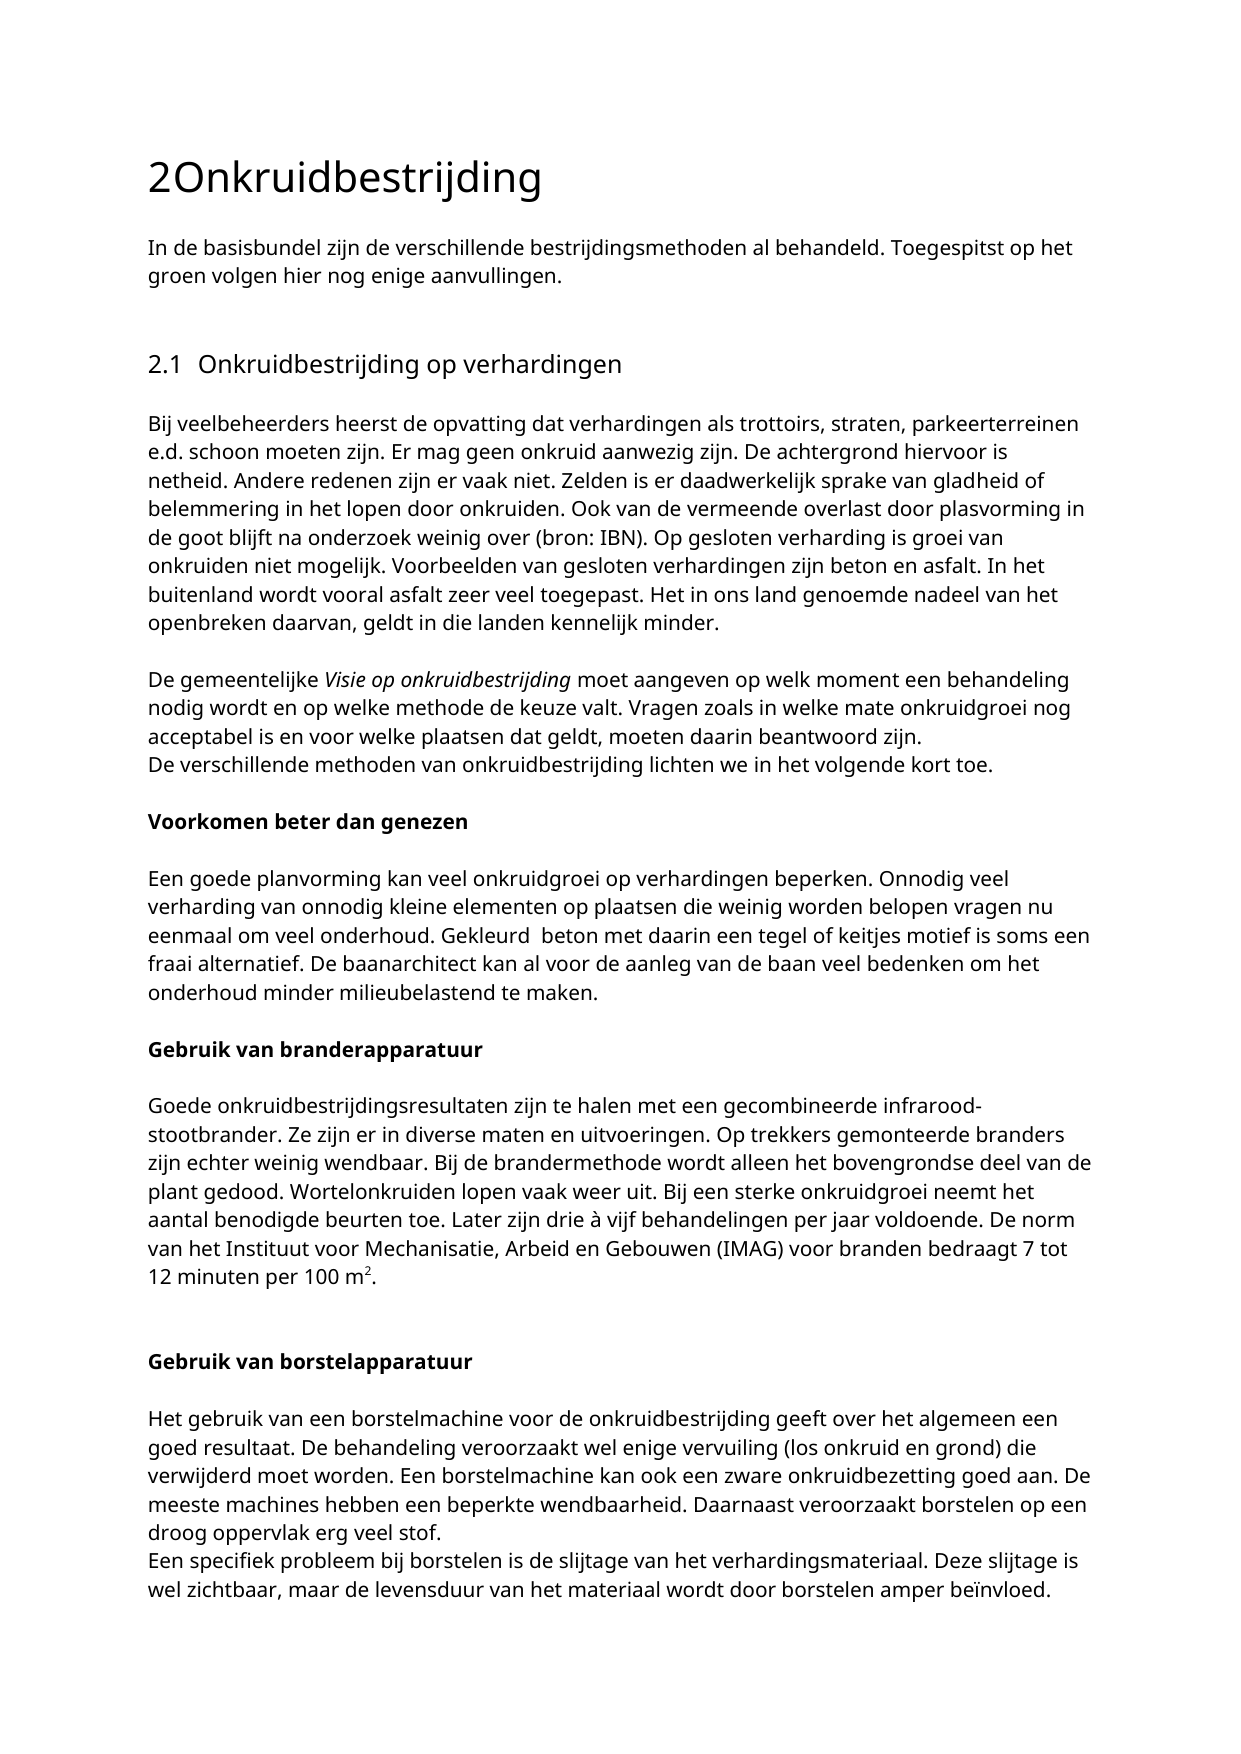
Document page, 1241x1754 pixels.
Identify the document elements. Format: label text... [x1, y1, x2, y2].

text In de basisbundel zijn de verschillende bestrijdingsmethoden al behandeld. Toegespitst op het groen volgen hier nog enige aanvullingen. [148, 233, 1093, 290]
text De gemeentelijke Visie op onkruidbestrijding moet aangeven op welk moment een behandeling nodig wordt en op welke methode de keuze valt. Vragen zoals in welke mate onkruidgroei nog acceptabel is en voor welke plaatsen dat geldt, moeten daarin beantwoord zijn. [148, 665, 1093, 750]
text Goede onkruidbestrijdingsresultaten zijn te halen met een gecombineerde infrarood-stootbrander. Ze zijn er in diverse maten en uitvoeringen. Op trekkers gemonteerde branders zijn echter weinig wendbaar. Bij de brandermethode wordt alleen het bovengrondse deel van de plant gedood. Wortelonkruiden lopen vaak weer uit. Bij een sterke onkruidgroei neemt het aantal benodigde beurten toe. Later zijn drie à vijf behandelingen per jaar voldoende. De norm van het Instituut voor Mechanisatie, Arbeid en Gebouwen (IMAG) voor branden bedraagt 7 tot 12 minuten per 100 m2. [148, 1092, 1093, 1291]
text Gebruik van branderapparatuur [148, 1035, 1093, 1063]
text Gebruik van borstelapparatuur [148, 1347, 1093, 1376]
text Bij veelbeheerders heerst de opvatting dat verhardingen als trottoirs, straten, parkeerterreinen e.d. schoon moeten zijn. Er mag geen onkruid aanwezig zijn. De achtergrond hiervoor is netheid. Andere redenen zijn er vaak niet. Zelden is er daadwerkelijk sprake van gladheid of belemmering in het lopen door onkruiden. Ook van de vermeende overlast door plasvorming in de goot blijft na onderzoek weinig over (bron: IBN). Op gesloten verharding is groei van onkruiden niet mogelijk. Voorbeelden van gesloten verhardingen zijn beton en asfalt. In het buitenland wordt vooral asfalt zeer veel toegepast. Het in ons land genoemde nadeel van het openbreken daarvan, geldt in die landen kennelijk minder. [148, 409, 1093, 637]
text De verschillende methoden van onkruidbestrijding lichten we in het volgende kort toe. [148, 750, 1093, 779]
text Een goede planvorming kan veel onkruidgroei op verhardingen beperken. Onnodig veel verharding van onnodig kleine elementen op plaatsen die weinig worden belopen vragen nu eenmaal om veel onderhoud. Gekleurd beton met daarin een tegel of keitjes motief is soms een fraai alternatief. De baanarchitect kan al voor de aanleg van de baan veel bedenken om het onderhoud minder milieubelastend te maken. [148, 864, 1093, 1006]
text Een specifiek probleem bij borstelen is de slijtage van het verhardingsmateriaal. Deze slijtage is wel zichtbaar, maar de levensduur van het materiaal wordt door borstelen amper beïnvloed. [148, 1547, 1093, 1603]
text 2.1 Onkruidbestrijding op verhardingen [148, 347, 1093, 381]
text Het gebruik van een borstelmachine voor de onkruidbestrijding geeft over het algemeen een goed resultaat. De behandeling veroorzaakt wel enige vervuiling (los onkruid en grond) die verwijderd moet worden. Een borstelmachine kan ook een zware onkruidbezetting goed aan. De meeste machines hebben een beperkte wendbaarheid. Daarnaast veroorzaakt borstelen op een droog oppervlak erg veel stof. [148, 1404, 1093, 1547]
text 2 Onkruidbestrijding [148, 148, 1093, 204]
subtitle Voorkomen beter dan genezen [148, 807, 1093, 836]
